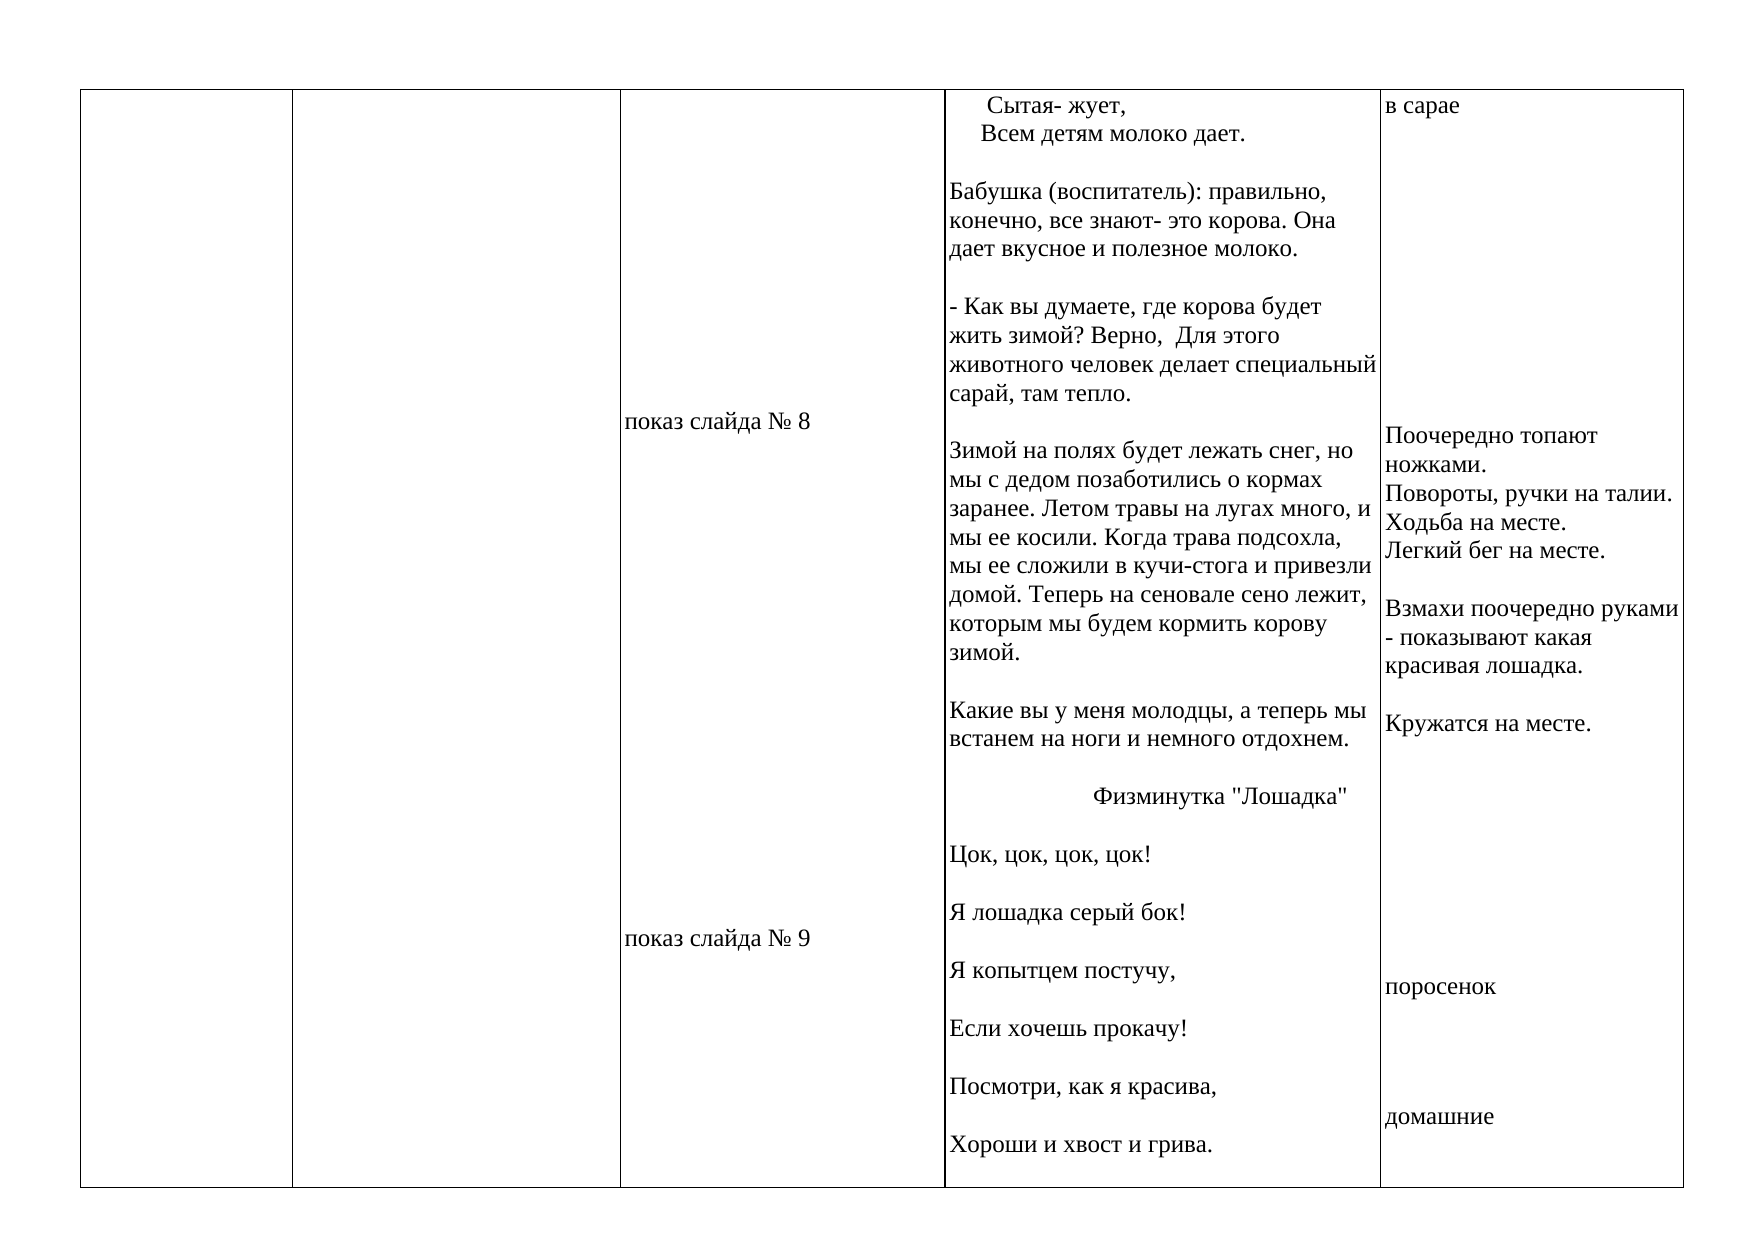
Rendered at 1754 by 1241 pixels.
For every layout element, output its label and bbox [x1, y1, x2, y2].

table_cell [293, 90, 620, 1187]
table_cell [1381, 90, 1683, 1187]
table_cell [946, 90, 1380, 1187]
table_cell [81, 90, 292, 1187]
table_cell [621, 90, 944, 1187]
